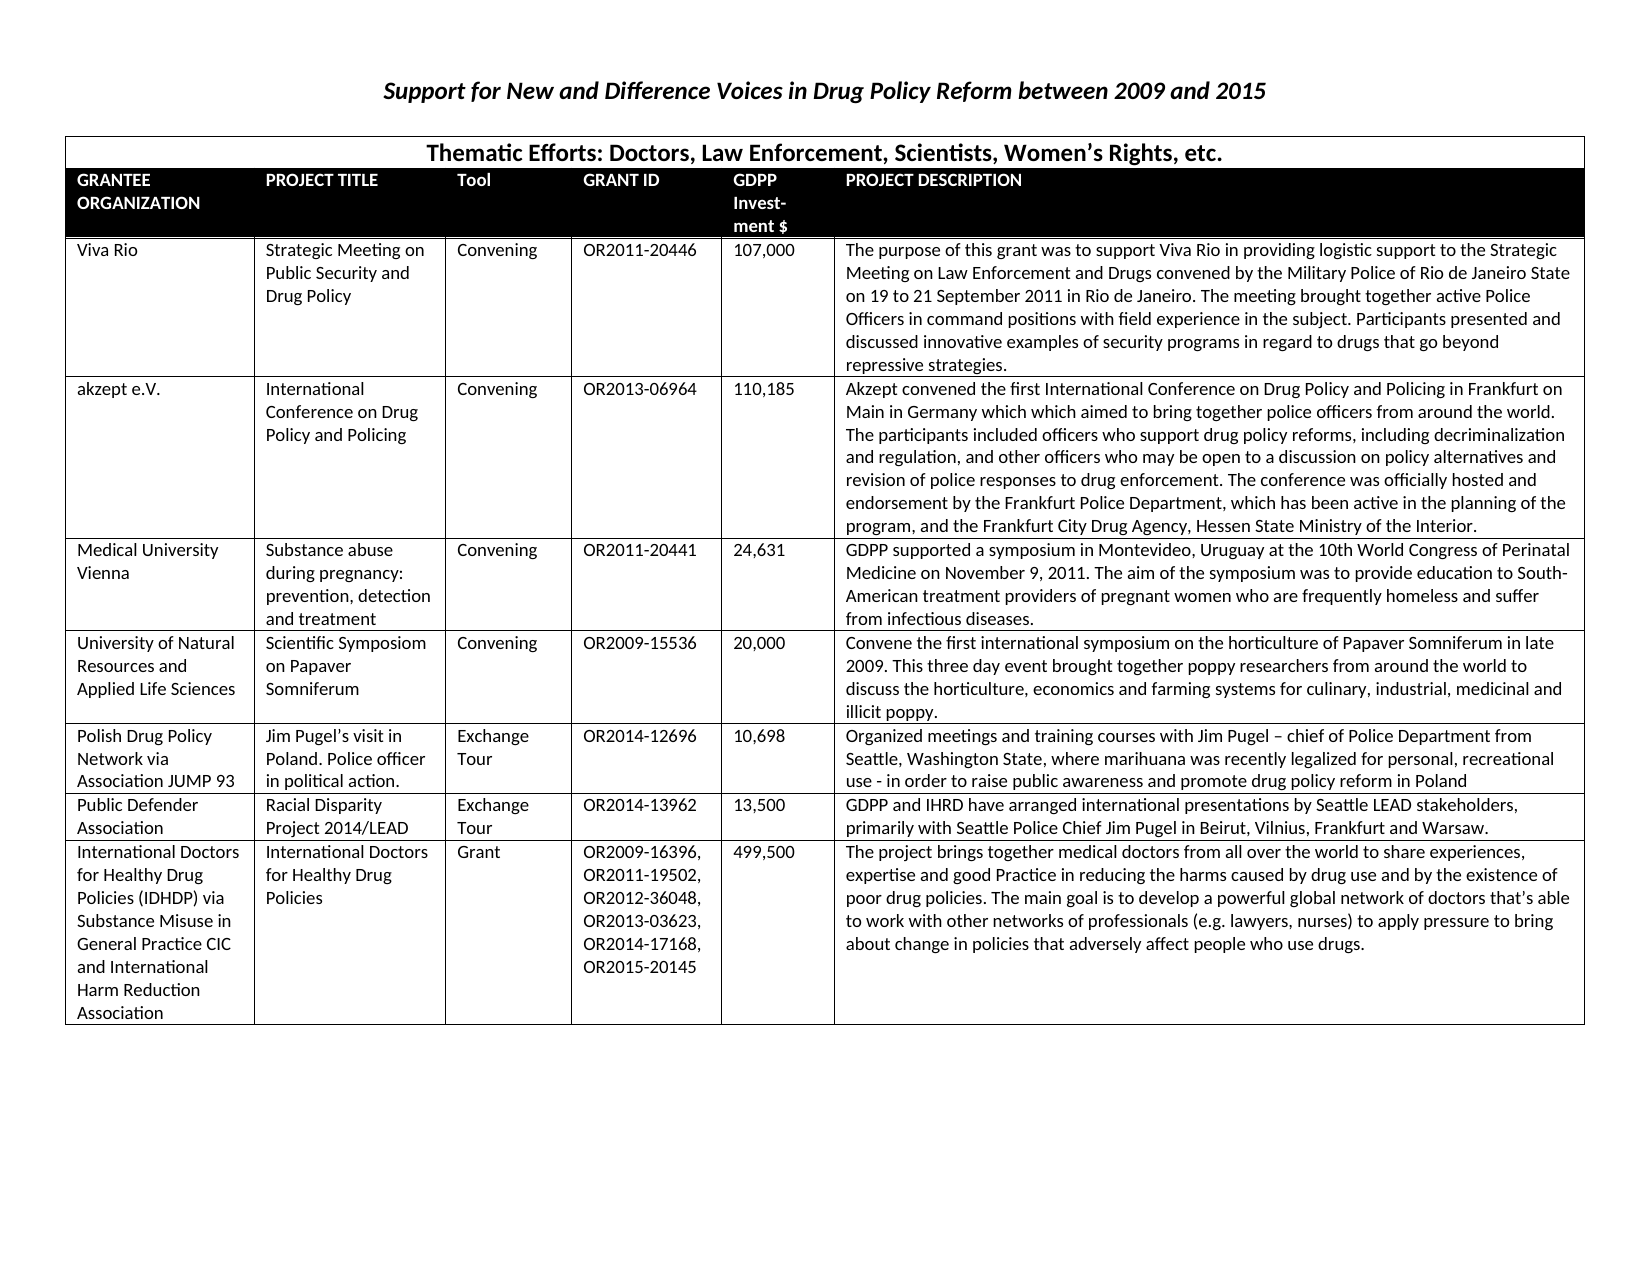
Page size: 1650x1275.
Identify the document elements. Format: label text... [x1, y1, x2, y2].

table_cell akzept e.V. [66, 377, 254, 537]
table_cell 20,000 [722, 631, 834, 723]
table_header Thematic Efforts: Doctors, Law Enforcement, Scientists, Women’s Rights, etc. [66, 137, 1584, 168]
table_cell Substance abuse during pregnancy: prevention, detection and treatment [255, 539, 445, 630]
table_cell 24,631 [722, 539, 834, 630]
table_cell OR2013-06964 [572, 377, 721, 537]
table_cell GRANT ID [572, 169, 721, 237]
table_cell GDPP and IHRD have arranged international presentations by Seattle LEAD stakeholders, primarily with Seattle Police Chief Jim Pugel in Beirut, Vilnius, Frankfurt and Warsaw. [835, 794, 1584, 839]
table_cell OR2011-20441 [572, 539, 721, 630]
table_cell Viva Rio [66, 239, 254, 376]
table_cell OR2009-15536 [572, 631, 721, 723]
table_cell 13,500 [722, 794, 834, 839]
table_cell PROJECT TITLE [255, 169, 445, 237]
table_cell Convening [446, 239, 571, 376]
table_cell The purpose of this grant was to support Viva Rio in providing logistic support to the Strategic Meeting on Law Enforcement and Drugs convened by the Military Police of Rio de Janeiro State on 19 to 21 September 2011 in Rio de Janeiro. The meeting brought together active Police Officers in command positions with field experience in the subject. Participants presented and discussed innovative examples of security programs in regard to drugs that go beyond repressive strategies. [835, 239, 1584, 376]
table_cell Public Defender Association [66, 794, 254, 839]
table_cell 107,000 [722, 239, 834, 376]
table_cell Exchange Tour [446, 724, 571, 793]
table_cell Racial Disparity Project 2014/LEAD [255, 794, 445, 839]
table_cell Tool [446, 169, 571, 237]
table_cell The project brings together medical doctors from all over the world to share experiences, expertise and good Practice in reducing the harms caused by drug use and by the existence of poor drug policies. The main goal is to develop a powerful global network of doctors that’s able to work with other networks of professionals (e.g. lawyers, nurses) to apply pressure to bring about change in policies that adversely affect people who use drugs. [835, 841, 1584, 1024]
table_cell International Conference on Drug Policy and Policing [255, 377, 445, 537]
table_cell Exchange Tour [446, 794, 571, 839]
table_cell 499,500 [722, 841, 834, 1024]
table_cell OR2011-20446 [572, 239, 721, 376]
table_cell International Doctors for Healthy Drug Policies (IDHDP) via Substance Misuse in General Practice CIC and International Harm Reduction Association [66, 841, 254, 1024]
table_cell OR2014-12696 [572, 724, 721, 793]
table_cell Polish Drug Policy Network via Association JUMP 93 [66, 724, 254, 793]
table_cell GDPP supported a symposium in Montevideo, Uruguay at the 10th World Congress of Perinatal Medicine on November 9, 2011. The aim of the symposium was to provide education to South-American treatment providers of pregnant women who are frequently homeless and suffer from infectious diseases. [835, 539, 1584, 630]
table_cell Akzept convened the first International Conference on Drug Policy and Policing in Frankfurt on Main in Germany which which aimed to bring together police officers from around the world. The participants included officers who support drug policy reforms, including decriminalization and regulation, and other officers who may be open to a discussion on policy alternatives and revision of police responses to drug enforcement. The conference was officially hosted and endorsement by the Frankfurt Police Department, which has been active in the planning of the program, and the Frankfurt City Drug Agency, Hessen State Ministry of the Interior. [835, 377, 1584, 537]
table_cell Convening [446, 631, 571, 723]
table_cell Organized meetings and training courses with Jim Pugel – chief of Police Department from Seattle, Washington State, where marihuana was recently legalized for personal, recreational use - in order to raise public awareness and promote drug policy reform in Poland [835, 724, 1584, 793]
table_cell International Doctors for Healthy Drug Policies [255, 841, 445, 1024]
table_cell OR2014-13962 [572, 794, 721, 839]
table_cell Medical University Vienna [66, 539, 254, 630]
table_cell GRANTEE ORGANIZATION [66, 169, 254, 237]
table_cell Convening [446, 377, 571, 537]
table_cell Convene the first international symposium on the horticulture of Papaver Somniferum in late 2009. This three day event brought together poppy researchers from around the world to discuss the horticulture, economics and farming systems for culinary, industrial, medicinal and illicit poppy. [835, 631, 1584, 723]
table_cell GDPP Invest- ment $ [722, 169, 834, 237]
table_cell Strategic Meeting on Public Security and Drug Policy [255, 239, 445, 376]
table_cell 110,185 [722, 377, 834, 537]
table_cell PROJECT DESCRIPTION [835, 169, 1584, 237]
table_cell Scientific Symposiom on Papaver Somniferum [255, 631, 445, 723]
table_cell OR2009-16396, OR2011-19502, OR2012-36048, OR2013-03623, OR2014-17168, OR2015-20145 [572, 841, 721, 1024]
table_cell 10,698 [722, 724, 834, 793]
table_cell University of Natural Resources and Applied Life Sciences [66, 631, 254, 723]
table_cell Convening [446, 539, 571, 630]
table_cell Grant [446, 841, 571, 1024]
text Support for New and Difference Voices in Drug Policy Reform between 2009 and 2015 [75, 75, 1575, 106]
table_cell Jim Pugel’s visit in Poland. Police officer in political action. [255, 724, 445, 793]
